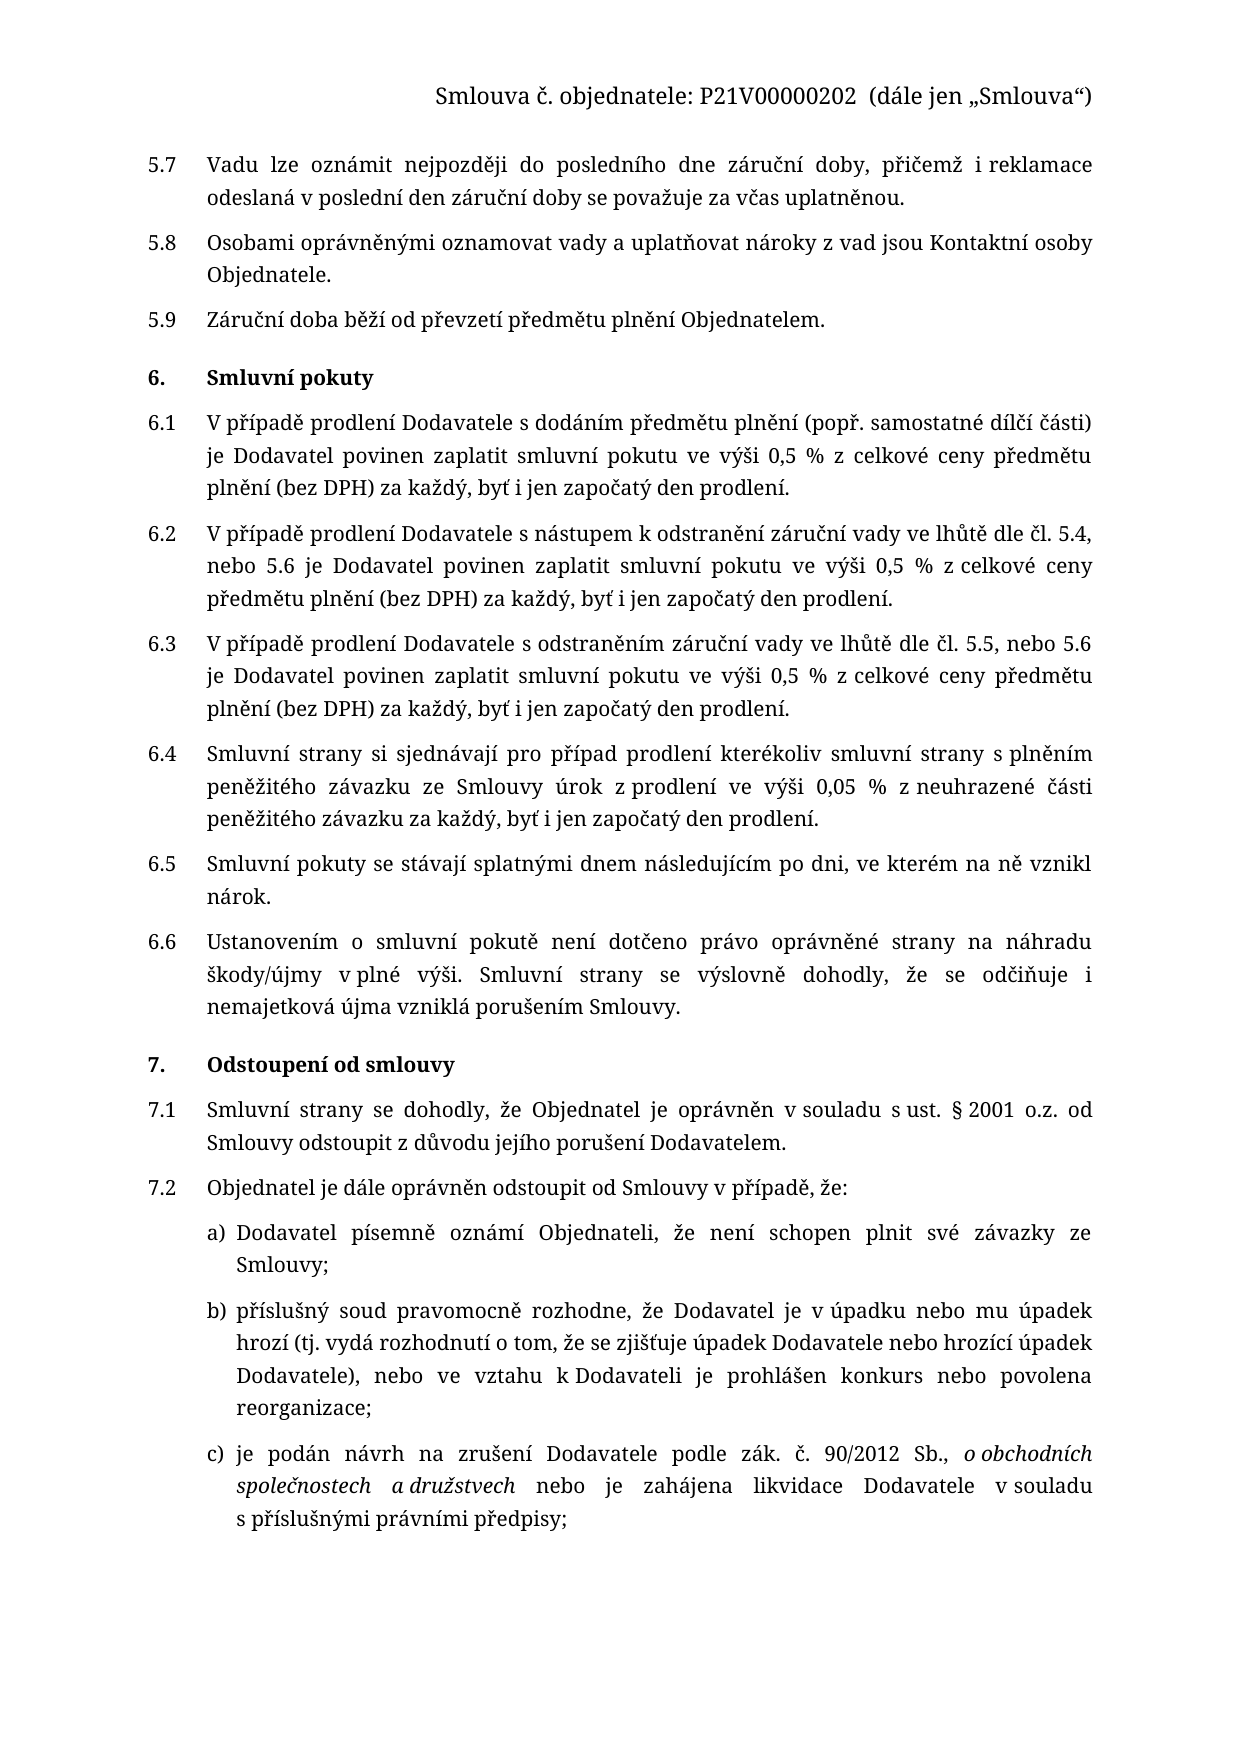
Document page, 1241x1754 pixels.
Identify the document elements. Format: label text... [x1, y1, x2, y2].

list Záruční doba běží od převzetí předmětu plnění Objednatelem. [148, 306, 1093, 334]
list Smluvní pokuty [148, 363, 1093, 392]
list V případě prodlení Dodavatele s odstraněním záruční vady ve lhůtě dle čl. 5.5, nebo 5.6 je Dodavatel povinen zaplatit smluvní pokutu ve výši 0,5 % z celkové ceny předmětu plnění (bez DPH) za každý, byť i jen započatý den prodlení. [148, 629, 1093, 723]
list V případě prodlení Dodavatele s nástupem k odstranění záruční vady ve lhůtě dle čl. 5.4, nebo 5.6 je Dodavatel povinen zaplatit smluvní pokutu ve výši 0,5 % z celkové ceny předmětu plnění (bez DPH) za každý, byť i jen započatý den prodlení. [148, 519, 1093, 612]
list příslušný soud pravomocně rozhodne, že Dodavatel je v úpadku nebo mu úpadek hrozí (tj. vydá rozhodnutí o tom, že se zjišťuje úpadek Dodavatele nebo hrozící úpadek Dodavatele), nebo ve vztahu k Dodavateli je prohlášen konkurs nebo povolena reorganizace; [207, 1296, 1093, 1422]
list Odstoupení od smlouvy [148, 1050, 1093, 1078]
list V případě prodlení Dodavatele s dodáním předmětu plnění (popř. samostatné dílčí části) je Dodavatel povinen zaplatit smluvní pokutu ve výši 0,5 % z celkové ceny předmětu plnění (bez DPH) za každý, byť i jen započatý den prodlení. [148, 408, 1093, 502]
list Smluvní pokuty se stávají splatnými dnem následujícím po dni, ve kterém na ně vznikl nárok. [148, 849, 1093, 911]
list Smluvní strany si sjednávají pro případ prodlení kterékoliv smluvní strany s plněním peněžitého závazku ze Smlouvy úrok z prodlení ve výši 0,05 % z neuhrazené části peněžitého závazku za každý, byť i jen započatý den prodlení. [148, 739, 1093, 833]
list Osobami oprávněnými oznamovat vady a uplatňovat nároky z vad jsou Kontaktní osoby Objednatele. [148, 228, 1093, 289]
list Vadu lze oznámit nejpozději do posledního dne záruční doby, přičemž i reklamace odeslaná v poslední den záruční doby se považuje za včas uplatněnou. [148, 150, 1093, 211]
list Dodavatel písemně oznámí Objednateli, že není schopen plnit své závazky ze Smlouvy; [207, 1218, 1093, 1279]
list Ustanovením o smluvní pokutě není dotčeno právo oprávněné strany na náhradu škody/újmy v plné výši. Smluvní strany se výslovně dohodly, že se odčiňuje i nemajetková újma vzniklá porušením Smlouvy. [148, 927, 1093, 1021]
list je podán návrh na zrušení Dodavatele podle zák. č. 90/2012 Sb., o obchodních společnostech a družstvech nebo je zahájena likvidace Dodavatele v souladu s příslušnými právními předpisy; [207, 1439, 1093, 1532]
list Objednatel je dále oprávněn odstoupit od Smlouvy v případě, že: [148, 1173, 1093, 1201]
list Smluvní strany se dohodly, že Objednatel je oprávněn v souladu s ust. § 2001 o.z. od Smlouvy odstoupit z důvodu jejího porušení Dodavatelem. [148, 1095, 1093, 1156]
